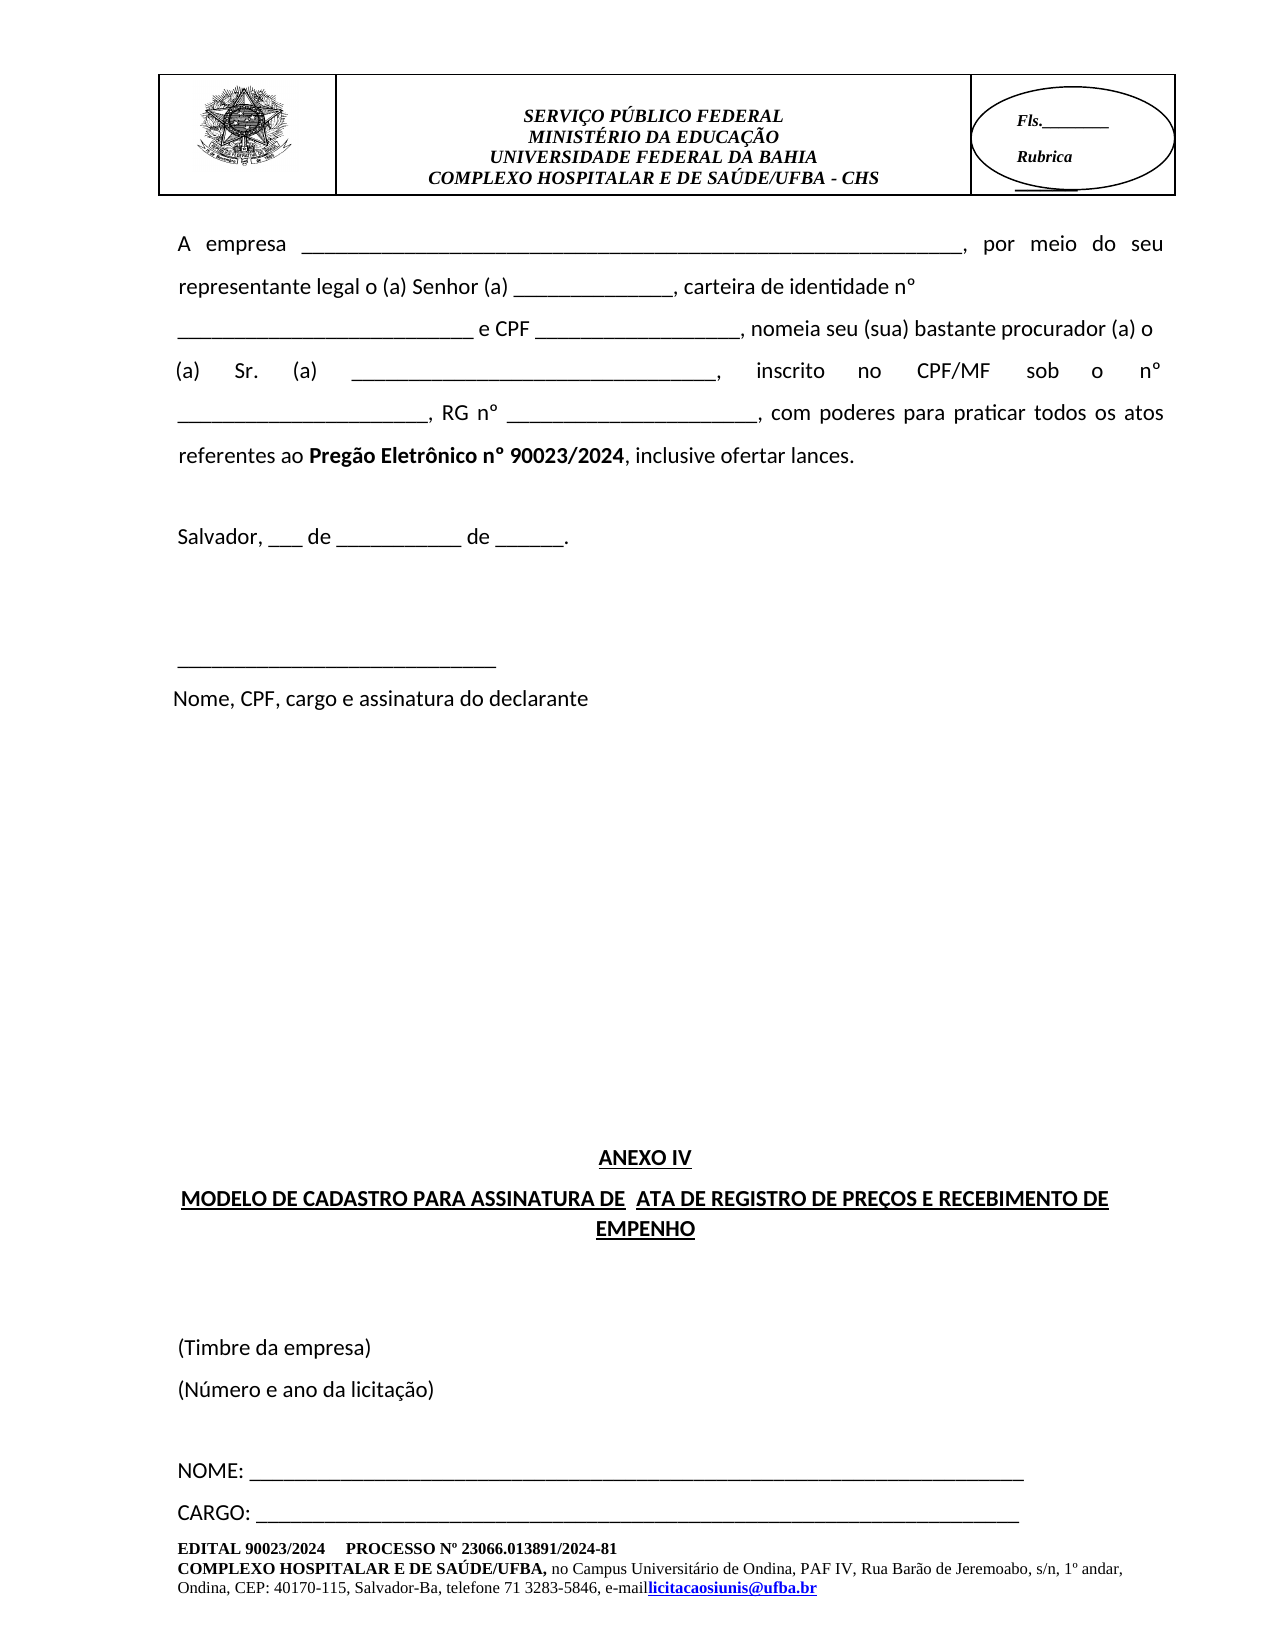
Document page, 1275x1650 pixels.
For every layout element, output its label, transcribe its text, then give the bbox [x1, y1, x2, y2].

text A empresa __________________________________________________________, por meio do seu representante legal o (a) Senhor (a) ______________, carteira de identidade nº [177, 229, 1165, 300]
text Salvador, ___ de ___________ de ______. [177, 522, 1165, 551]
picture [192, 80, 299, 172]
text NOME: ____________________________________________________________________ [177, 1456, 1165, 1484]
text (Timbre da empresa) [177, 1333, 1165, 1361]
subtitle MODELO DE CADASTRO PARA ASSINATURA DE ATA DE REGISTRO DE PREÇOS E RECEBIMENTO DE EMPENHO [168, 1184, 1122, 1242]
subtitle ANEXO IV [168, 1143, 1122, 1171]
text __________________________ e CPF __________________, nomeia seu (sua) bastante procurador (a) o [177, 314, 1165, 343]
text (Número e ano da licitação) [177, 1375, 1165, 1403]
text Nome, CPF, cargo e assinatura do declarante [133, 684, 1166, 713]
text ______________________, RG nº ______________________, com poderes para praticar todos os atos referentes ao Pregão Eletrônico nº 90023/2024, inclusive ofertar lances. [177, 398, 1165, 469]
text ____________________________ [177, 643, 1165, 671]
text (a) Sr. (a) ________________________________, inscrito no CPF/MF sob o nº [133, 356, 1166, 384]
text CARGO: ___________________________________________________________________ [177, 1498, 1165, 1526]
